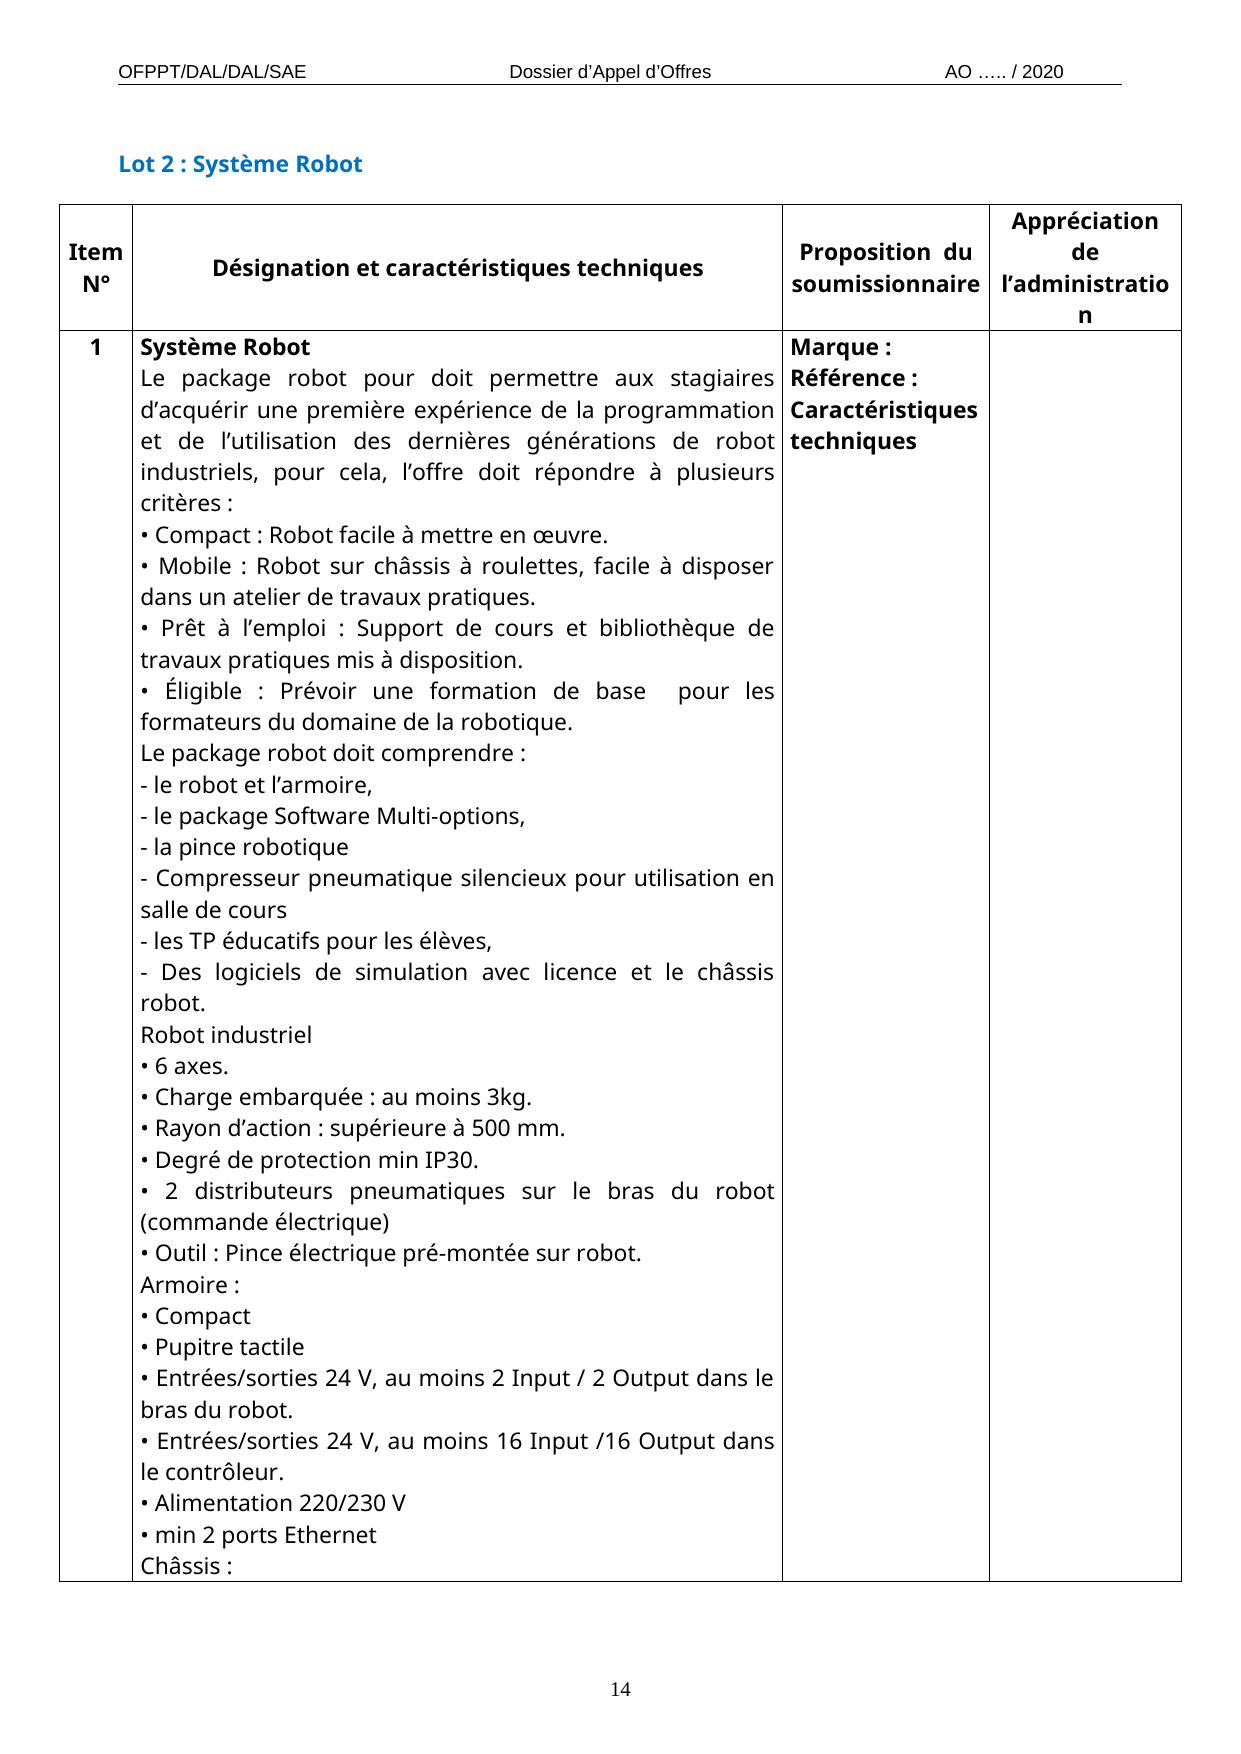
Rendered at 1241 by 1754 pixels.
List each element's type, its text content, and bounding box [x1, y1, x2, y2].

table_header Item N° [60, 205, 132, 330]
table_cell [783, 331, 989, 1581]
table_header Proposition du soumissionnaire [783, 205, 989, 330]
table_header Désignation et caractéristiques techniques [133, 205, 782, 330]
table_cell [990, 331, 1181, 1581]
text Lot 2 : Système Robot [118, 148, 1122, 179]
table_cell 1 [60, 331, 132, 1581]
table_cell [133, 331, 782, 1581]
table_header Appréciation de l’administration [990, 205, 1181, 330]
